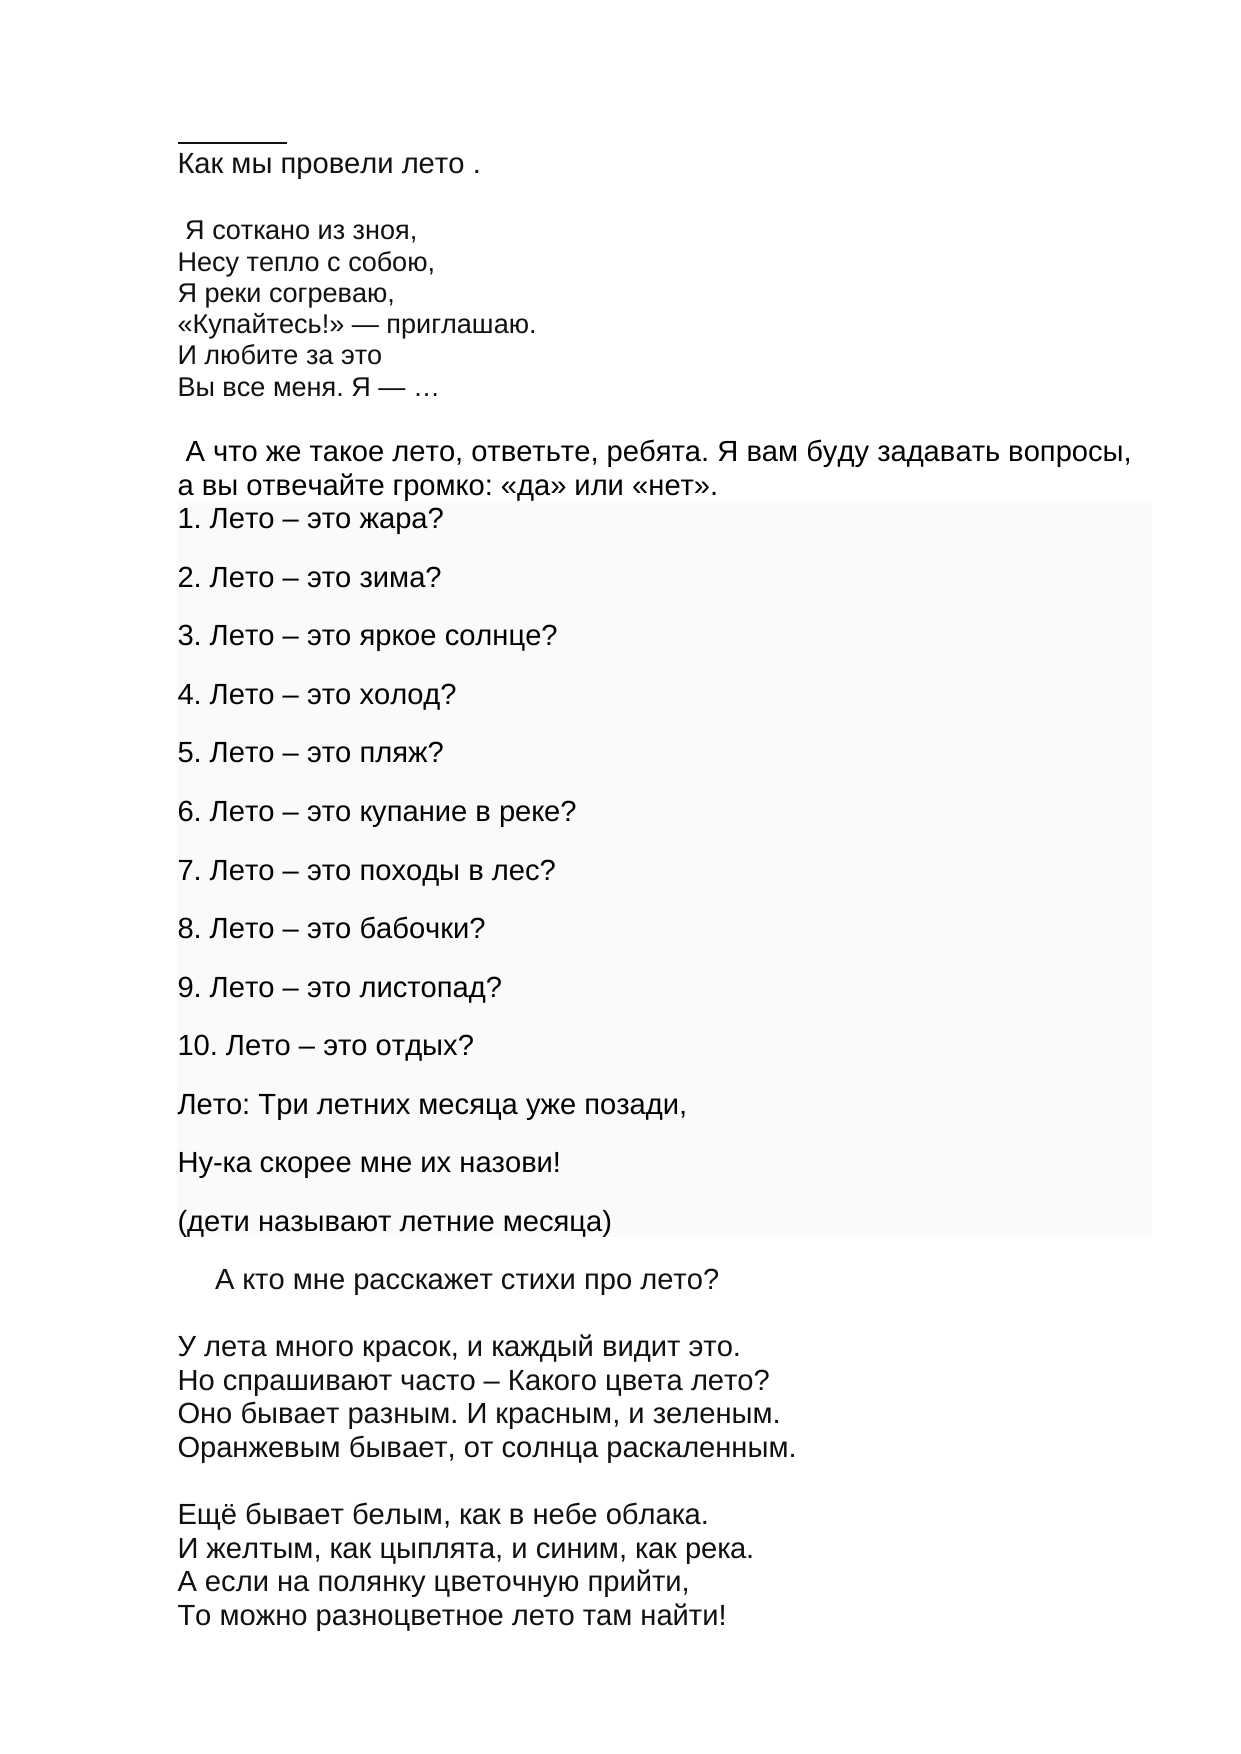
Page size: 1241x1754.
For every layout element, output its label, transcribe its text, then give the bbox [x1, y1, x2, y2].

text 5. Лето – это пляж? [177, 736, 1152, 769]
text Ну-ка скорее мне их назови! [177, 1145, 1152, 1179]
text (дети называют летние месяца) [177, 1204, 1152, 1237]
text Оранжевым бывает, от солнца раскаленным. [177, 1430, 1152, 1464]
text Оно бывает разным. И красным, и зеленым. [177, 1397, 1152, 1430]
text Лето: Три летних месяца уже позади, [177, 1087, 1152, 1120]
text 1. Лето – это жара? [177, 501, 1152, 535]
text Ещё бывает белым, как в небе облака. [177, 1497, 1152, 1531]
text 10. Лето – это отдых? [177, 1028, 1152, 1062]
text 3. Лето – это яркое солнце? [177, 618, 1152, 652]
text Как мы провели лето . [177, 146, 1152, 180]
text 7. Лето – это походы в лес? [177, 853, 1152, 886]
text Но спрашивают часто – Какого цвета лето? [177, 1363, 1152, 1397]
text 6. Лето – это купание в реке? [177, 794, 1152, 828]
text А что же такое лето, ответьте, ребята. Я вам буду задавать вопросы, а вы отвечайте громко: «да» или «нет». [177, 434, 1152, 501]
text 8. Лето – это бабочки? [177, 911, 1152, 945]
text И желтым, как цыплята, и синим, как река. [177, 1531, 1152, 1564]
text Я соткано из зноя, Несу тепло с собою, Я реки согреваю, «Купайтесь!» — приглашаю. И любите за это Вы все меня. Я — … [177, 213, 1152, 402]
text А если на полянку цветочную прийти, [177, 1564, 1152, 1598]
text А кто мне расскажет стихи про лето? [177, 1262, 1152, 1296]
text 4. Лето – это холод? [177, 677, 1152, 711]
text У лета много красок, и каждый видит это. [177, 1329, 1152, 1363]
text То можно разноцветное лето там найти! [177, 1598, 1152, 1631]
text 2. Лето – это зима? [177, 560, 1152, 593]
text 9. Лето – это листопад? [177, 970, 1152, 1003]
